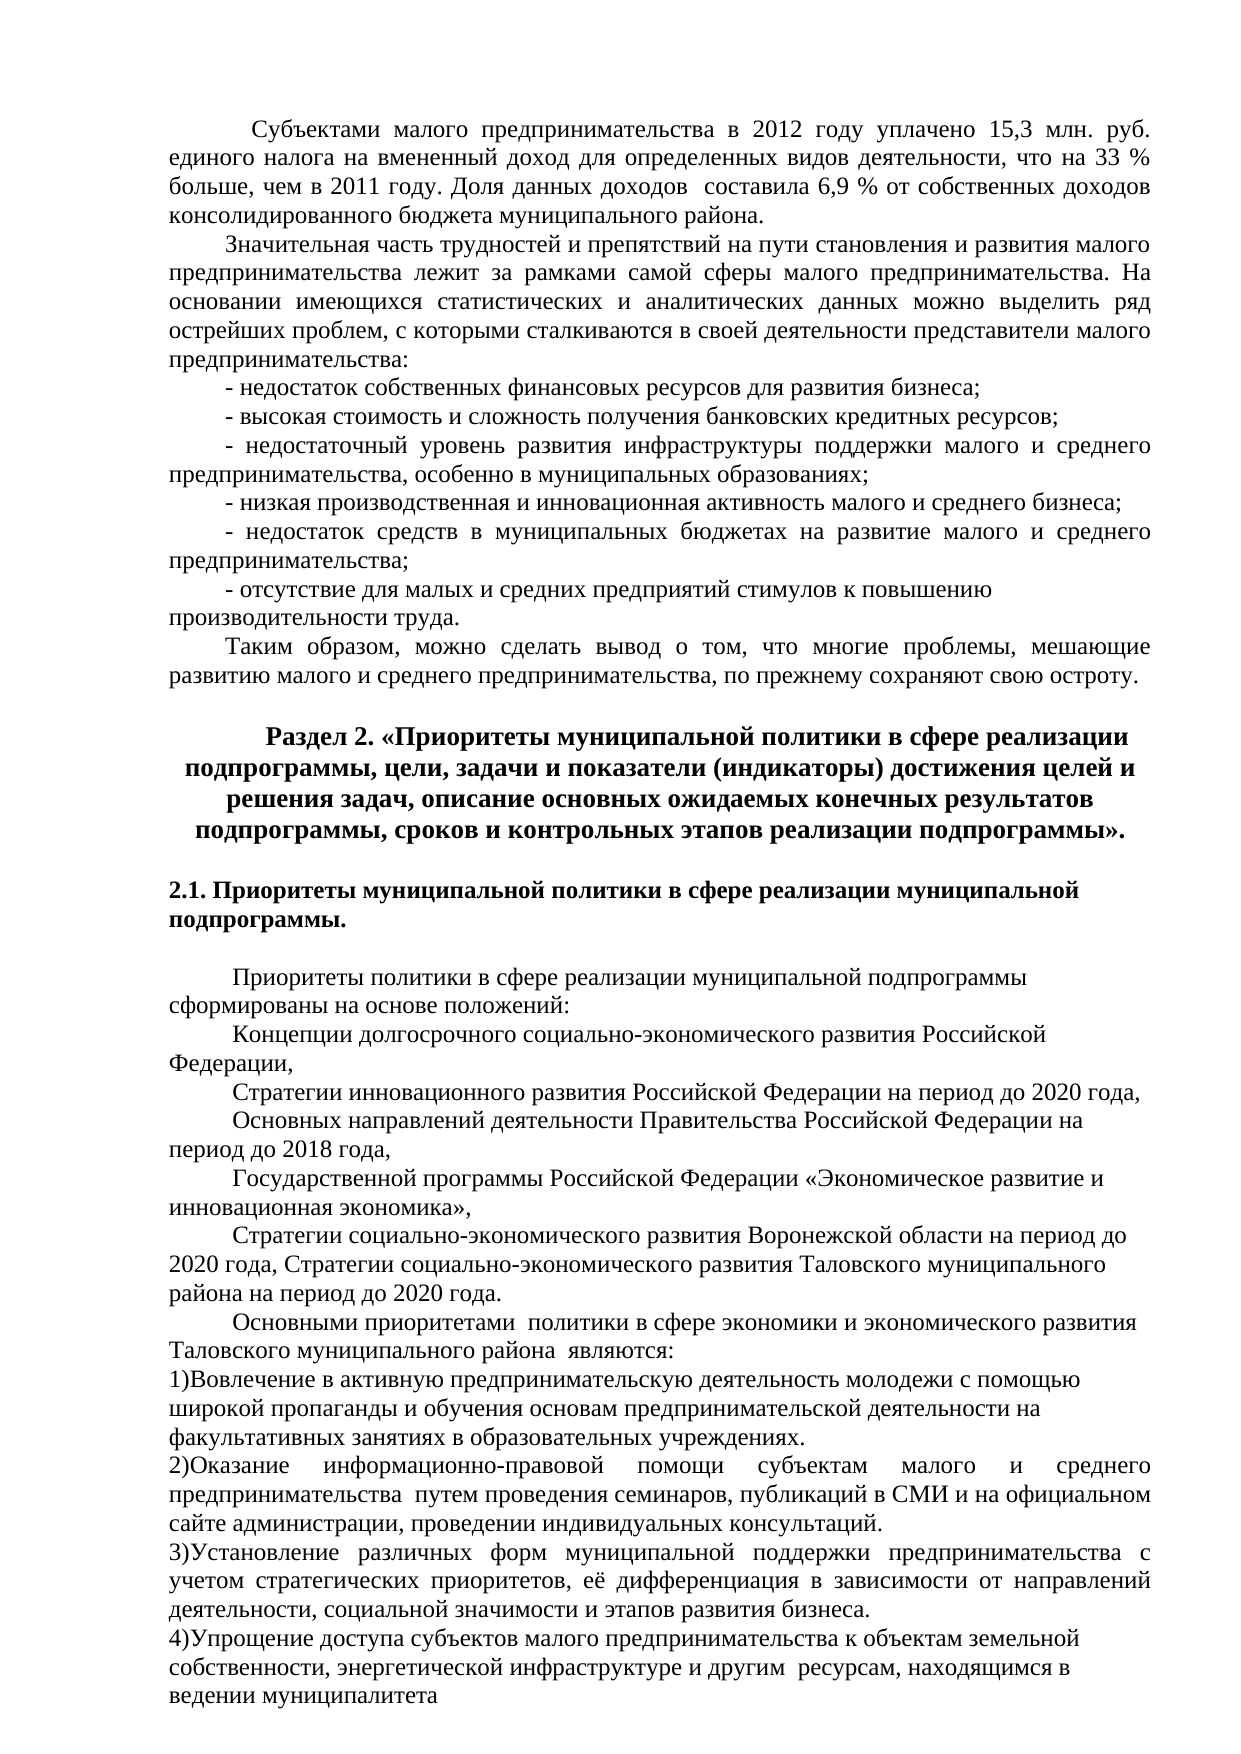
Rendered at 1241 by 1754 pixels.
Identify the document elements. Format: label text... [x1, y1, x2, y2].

text - отсутствие для малых и средних предприятий стимулов к повышению производительности труда. [169, 574, 1152, 631]
text 1)Вовлечение в активную предпринимательскую деятельность молодежи с помощью широкой пропаганды и обучения основам предпринимательской деятельности на факультативных занятиях в образовательных учреждениях. [169, 1364, 1152, 1451]
text Концепции долгосрочного социально-экономического развития Российской Федерации, [169, 1019, 1152, 1077]
text Субъектами малого предпринимательства в 2012 году уплачено 15,3 млн. руб. единого налога на вмененный доход для определенных видов деятельности, что на 33 % больше, чем в 2011 году. Доля данных доходов составила 6,9 % от собственных доходов консолидированного бюджета муниципального района. [169, 114, 1152, 229]
text - недостаток собственных финансовых ресурсов для развития бизнеса; [169, 372, 1152, 401]
text Стратегии инновационного развития Российской Федерации на период до 2020 года, [169, 1077, 1152, 1106]
text Государственной программы Российской Федерации «Экономическое развитие и инновационная экономика», [169, 1163, 1152, 1221]
text 4)Упрощение доступа субъектов малого предпринимательства к объектам земельной собственности, энергетической инфраструктуре и другим ресурсам, находящимся в ведении муниципалитета [169, 1623, 1152, 1709]
text 3)Установление различных форм муниципальной поддержки предпринимательства с учетом стратегических приоритетов, её дифференциация в зависимости от направлений деятельности, социальной значимости и этапов развития бизнеса. [169, 1537, 1152, 1623]
text - недостаток средств в муниципальных бюджетах на развитие малого и среднего предпринимательства; [169, 516, 1152, 574]
text Таким образом, можно сделать вывод о том, что многие проблемы, мешающие развитию малого и среднего предпринимательства, по прежнему сохраняют свою остроту. [169, 631, 1152, 689]
text Основных направлений деятельности Правительства Российской Федерации на период до 2018 года, [169, 1106, 1152, 1163]
text 2)Оказание информационно-правовой помощи субъектам малого и среднего предпринимательства путем проведения семинаров, публикаций в СМИ и на официальном сайте администрации, проведении индивидуальных консультаций. [169, 1451, 1152, 1537]
text 2.1. Приоритеты муниципальной политики в сфере реализации муниципальной подпрограммы. [169, 876, 1152, 933]
text Приоритеты политики в сфере реализации муниципальной подпрограммы сформированы на основе положений: [169, 962, 1152, 1019]
text - высокая стоимость и сложность получения банковских кредитных ресурсов; [169, 401, 1152, 430]
text Основными приоритетами политики в сфере экономики и экономического развития Таловского муниципального района являются: [169, 1307, 1152, 1364]
text Стратегии социально-экономического развития Воронежской области на период до 2020 года, Стратегии социально-экономического развития Таловского муниципального района на период до 2020 года. [169, 1221, 1152, 1307]
text Раздел 2. «Приоритеты муниципальной политики в сфере реализации подпрограммы, цели, задачи и показатели (индикаторы) достижения целей и решения задач, описание основных ожидаемых конечных результатов подпрограммы, сроков и контрольных этапов реализации подпрограммы». [169, 720, 1152, 844]
text - недостаточный уровень развития инфраструктуры поддержки малого и среднего предпринимательства, особенно в муниципальных образованиях; [169, 430, 1152, 487]
text - низкая производственная и инновационная активность малого и среднего бизнеса; [169, 487, 1152, 516]
text Значительная часть трудностей и препятствий на пути становления и развития малого предпринимательства лежит за рамками самой сферы малого предпринимательства. На основании имеющихся статистических и аналитических данных можно выделить ряд острейших проблем, с которыми сталкиваются в своей деятельности представители малого предпринимательства: [169, 229, 1152, 372]
